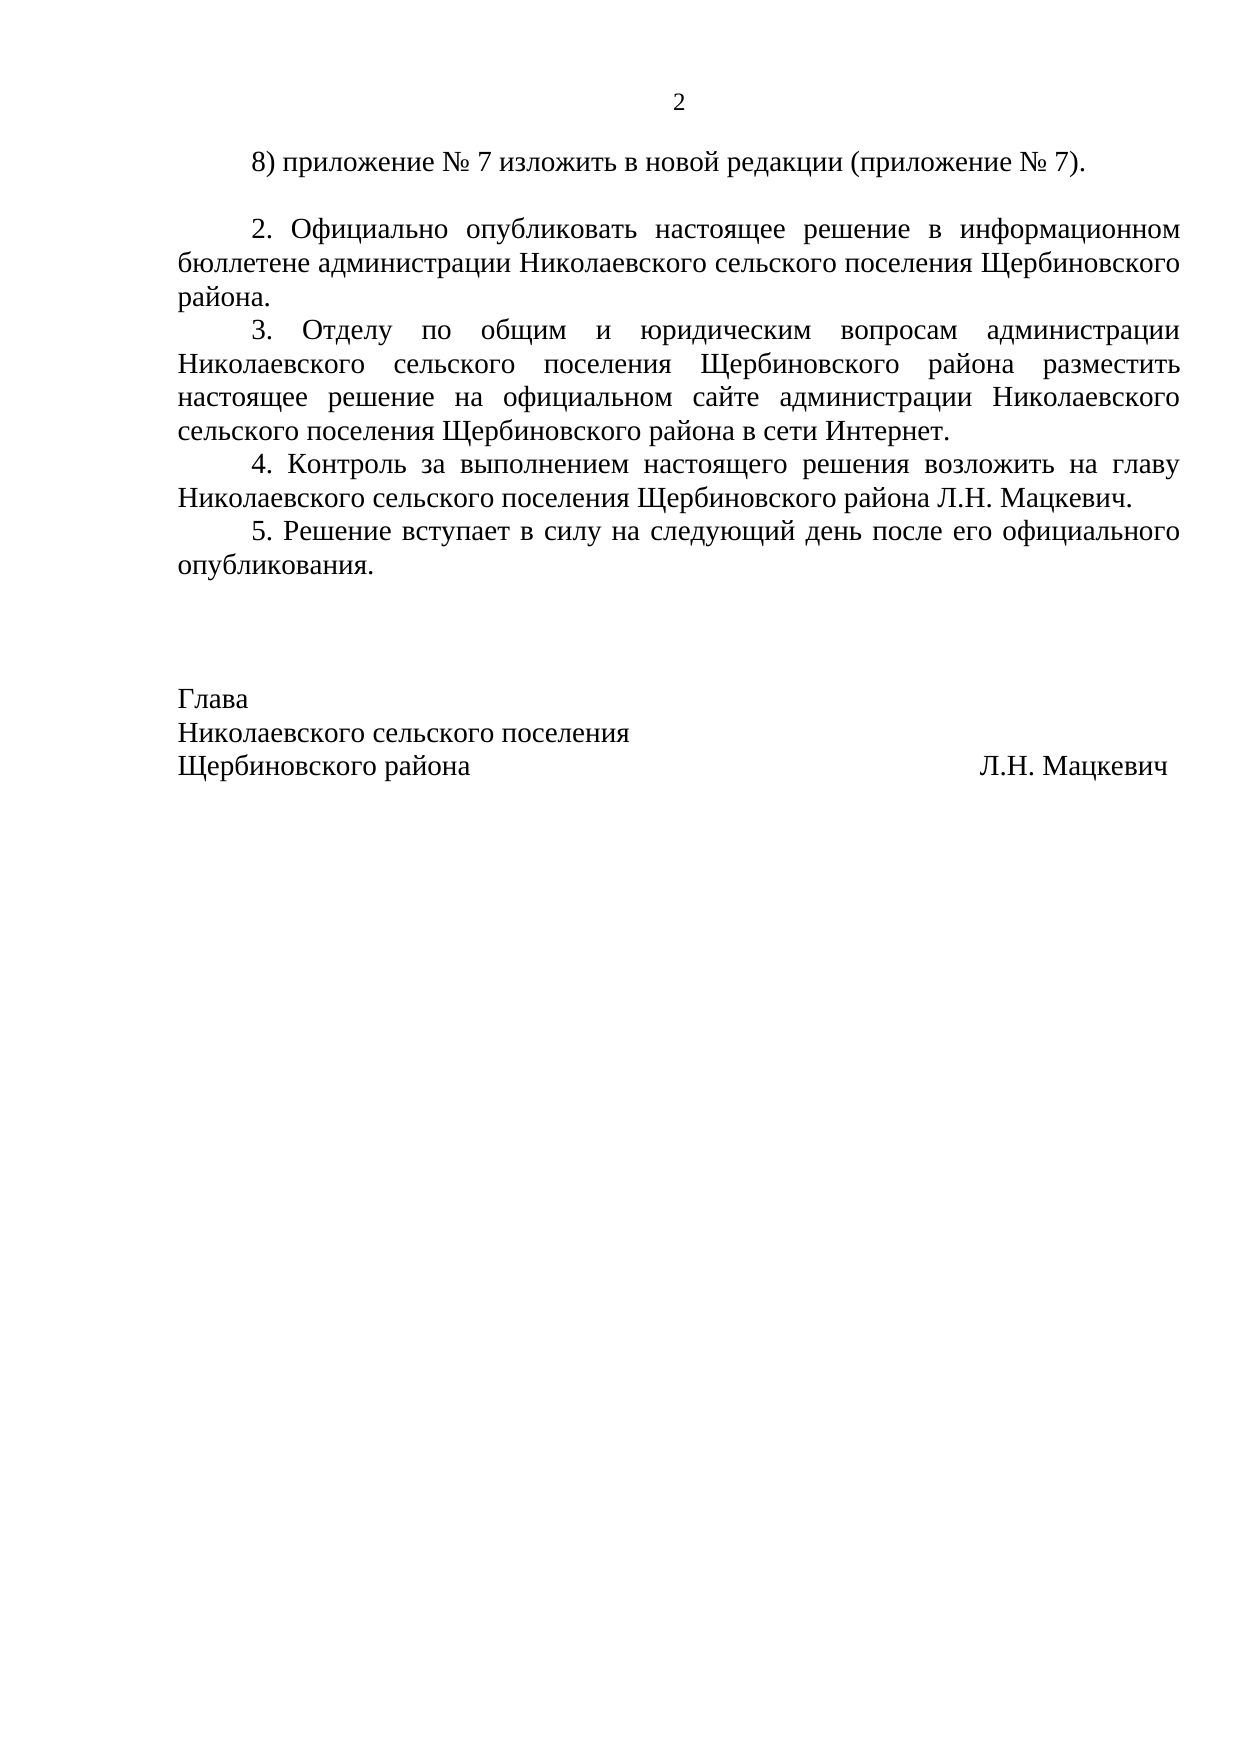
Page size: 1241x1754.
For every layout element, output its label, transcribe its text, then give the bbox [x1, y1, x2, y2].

text Глава [177, 681, 1181, 715]
text 4. Контроль за выполнением настоящего решения возложить на главу Николаевского сельского поселения Щербиновского района Л.Н. Мацкевич. [177, 446, 1181, 513]
text 5. Решение вступает в силу на следующий день после его официального опубликования. [177, 513, 1181, 581]
text 8) приложение № 7 изложить в новой редакции (приложение № 7). [177, 144, 1181, 178]
text 2. Официально опубликовать настоящее решение в информационном бюллетене администрации Николаевского сельского поселения Щербиновского района. [177, 212, 1181, 312]
text Николаевского сельского поселения [177, 715, 1181, 748]
text 3. Отделу по общим и юридическим вопросам администрации Николаевского сельского поселения Щербиновского района разместить настоящее решение на официальном сайте администрации Николаевского сельского поселения Щербиновского района в сети Интернет. [177, 312, 1181, 446]
text Щербиновского района Л.Н. Мацкевич [177, 748, 1181, 782]
